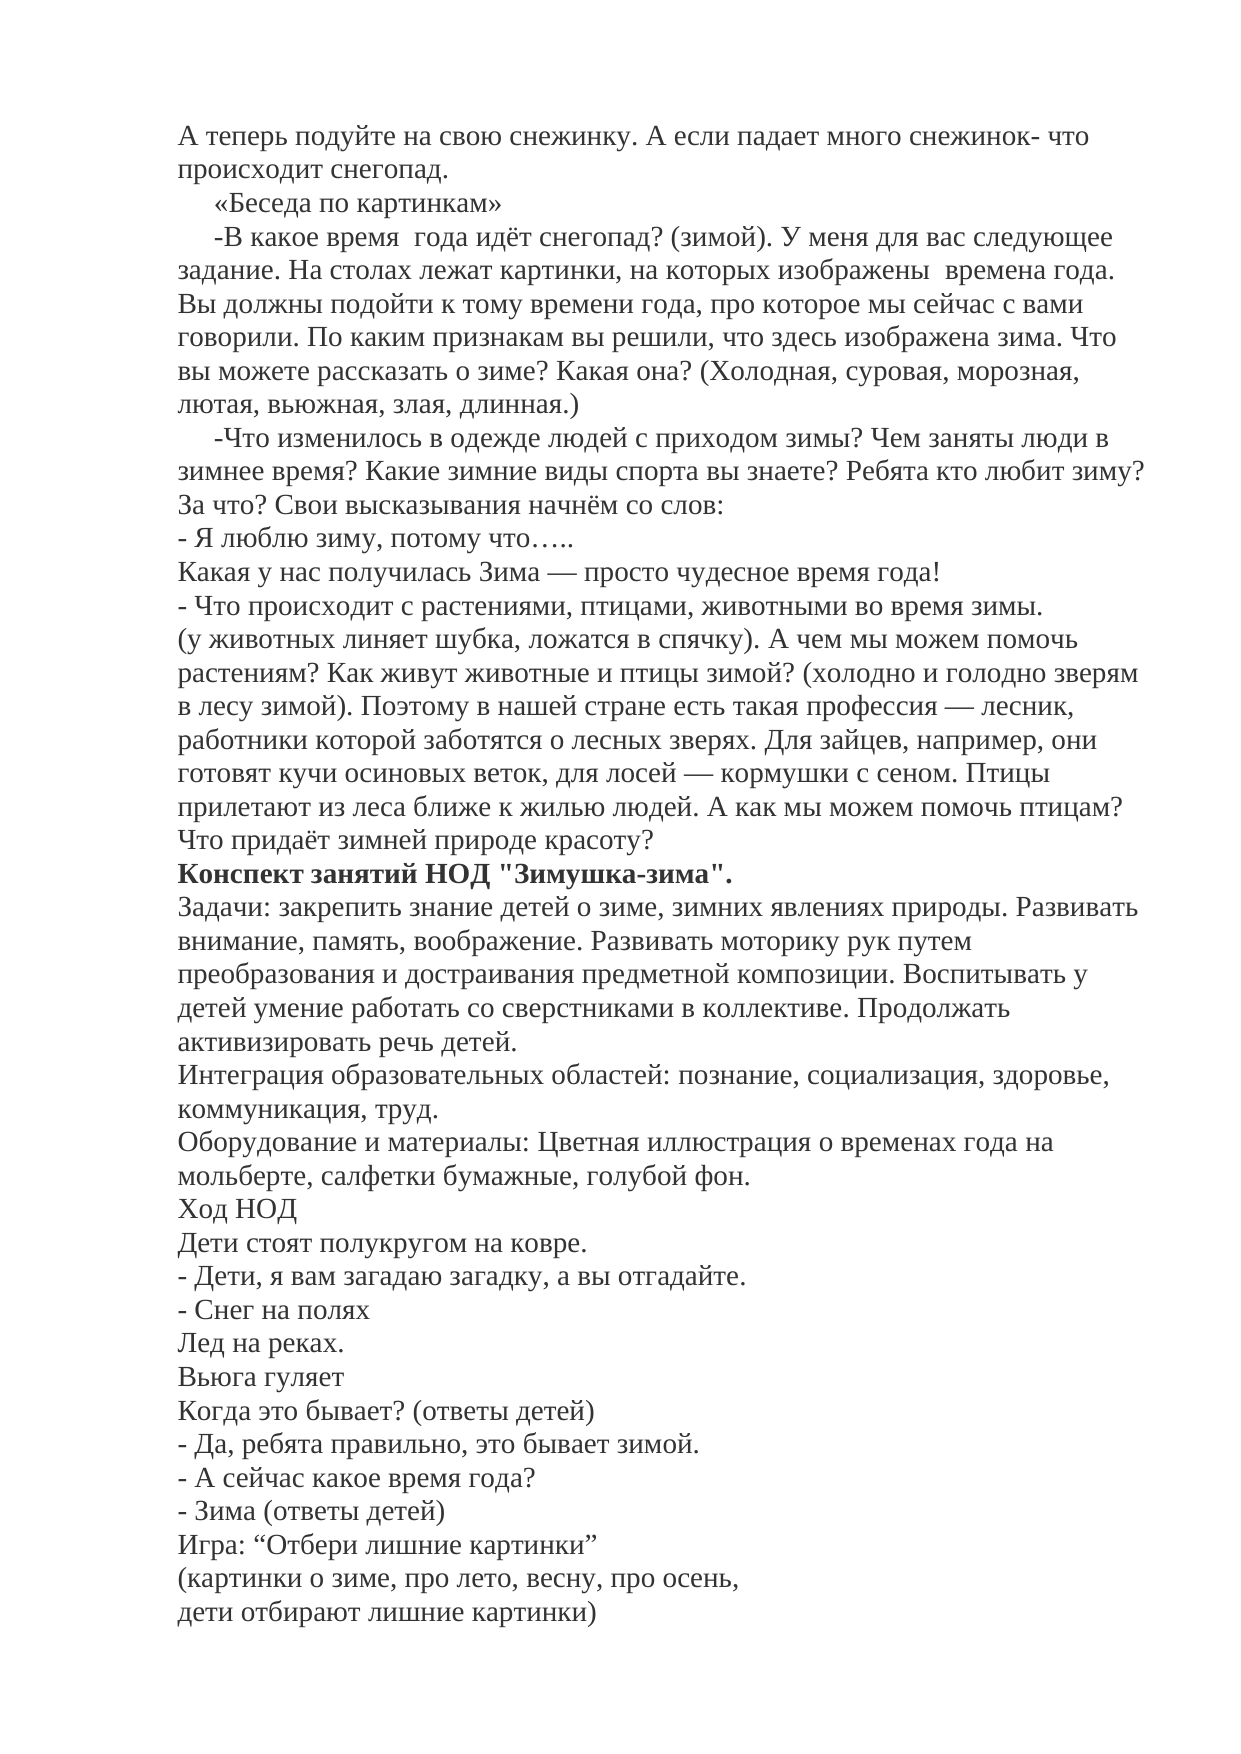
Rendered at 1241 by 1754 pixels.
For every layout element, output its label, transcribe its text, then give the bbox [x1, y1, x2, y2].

text -В какое время года идёт снегопад? (зимой). У меня для вас следующее задание. На столах лежат картинки, на которых изображены времена года. Вы должны подойти к тому времени года, про которое мы сейчас с вами говорили. По каким признакам вы решили, что здесь изображена зима. Что вы можете рассказать о зиме? Какая она? (Холодная, суровая, морозная, лютая, вьюжная, злая, длинная.) [177, 219, 1152, 420]
text Конспект занятий НОД "Зимушка-зима". [177, 856, 1152, 889]
text Интеграция образовательных областей: познание, социализация, здоровье, коммуникация, труд. [177, 1057, 1152, 1124]
text - Снег на полях Лед на реках. Вьюга гуляет Когда это бывает? (ответы детей) [177, 1292, 1152, 1426]
text - Да, ребята правильно, это бывает зимой. [177, 1426, 1152, 1460]
text (у животных линяет шубка, ложатся в спячку). А чем мы можем помочь растениям? Как живут животные и птицы зимой? (холодно и голодно зверям в лесу зимой). Поэтому в нашей стране есть такая профессия — лесник, работники которой заботятся о лесных зверях. Для зайцев, например, они готовят кучи осиновых веток, для лосей — кормушки с сеном. Птицы прилетают из леса ближе к жилью людей. А как мы можем помочь птицам? Что придаёт зимней природе красоту? [177, 621, 1152, 856]
text Ход НОД [177, 1191, 1152, 1225]
text (картинки о зиме, про лето, весну, про осень, [177, 1560, 1152, 1594]
text Дети стоят полукругом на ковре. [177, 1225, 1152, 1258]
text А теперь подуйте на свою снежинку. А если падает много снежинок- что происходит снегопад. [177, 118, 1152, 185]
text «Беседа по картинкам» [177, 185, 1152, 219]
text дети отбирают лишние картинки) [177, 1594, 1152, 1627]
text - Что происходит с растениями, птицами, животными во время зимы. [177, 588, 1152, 621]
text Игра: “Отбери лишние картинки” [177, 1527, 1152, 1560]
text -Что изменилось в одежде людей с приходом зимы? Чем заняты люди в зимнее время? Какие зимние виды спорта вы знаете? Ребята кто любит зиму? За что? Свои высказывания начнём со слов: [177, 420, 1152, 521]
text - Дети, я вам загадаю загадку, а вы отгадайте. [177, 1258, 1152, 1292]
text Какая у нас получилась Зима — просто чудесное время года! [177, 554, 1152, 588]
text - Я люблю зиму, потому что….. [177, 521, 1152, 554]
text - А сейчас какое время года? [177, 1460, 1152, 1493]
text Задачи: закрепить знание детей о зиме, зимних явлениях природы. Развивать внимание, память, воображение. Развивать моторику рук путем преобразования и достраивания предметной композиции. Воспитывать у детей умение работать со сверстниками в коллективе. Продолжать активизировать речь детей. [177, 889, 1152, 1057]
text - Зима (ответы детей) [177, 1493, 1152, 1527]
text Оборудование и материалы: Цветная иллюстрация о временах года на мольберте, салфетки бумажные, голубой фон. [177, 1124, 1152, 1191]
